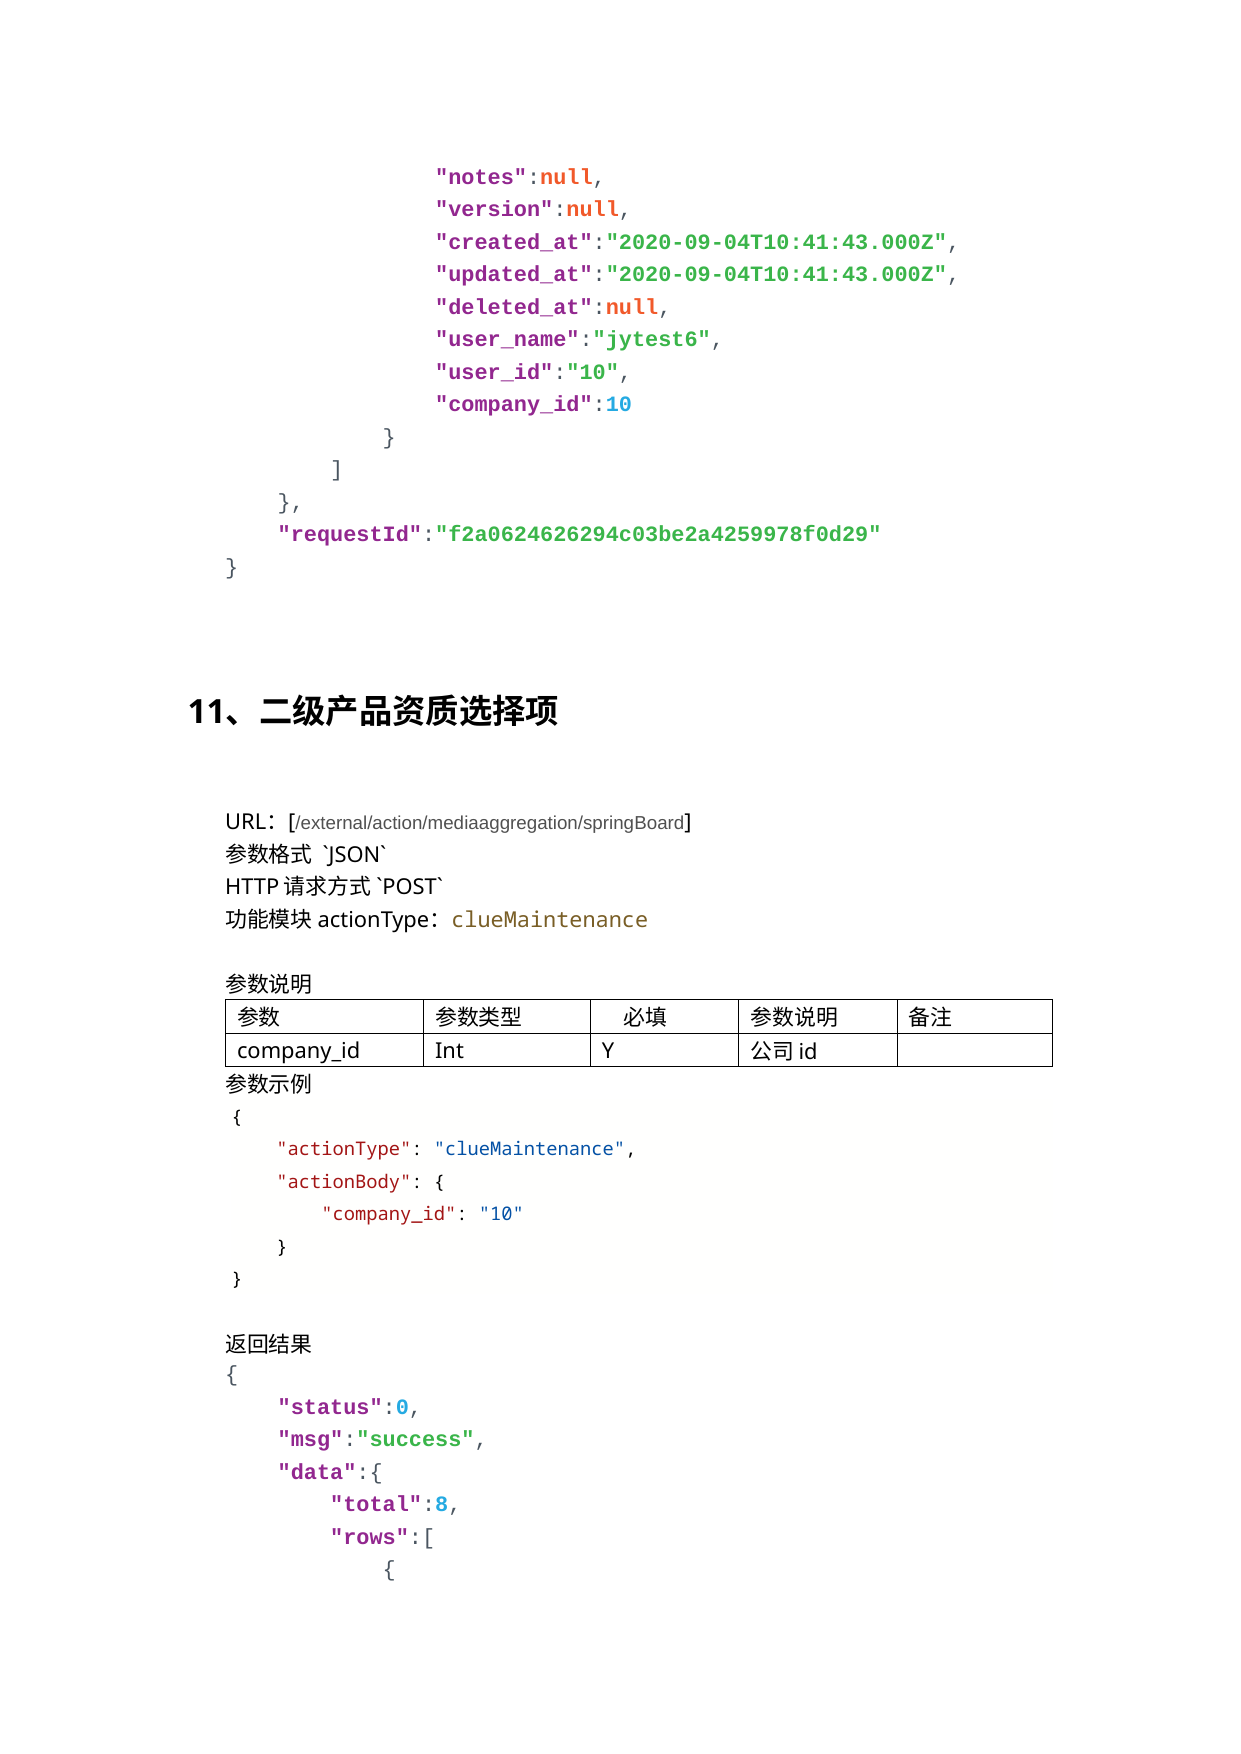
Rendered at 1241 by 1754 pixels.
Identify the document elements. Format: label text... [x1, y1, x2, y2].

text } [231, 1229, 1053, 1262]
text 功能模块 actionType：clueMaintenance [187, 901, 1053, 934]
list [225, 162, 1053, 584]
subtitle 11、二级产品资质选择项 [187, 677, 1053, 742]
table_cell Int [424, 1034, 590, 1066]
table_cell Y [591, 1034, 738, 1066]
text } [231, 1262, 1053, 1294]
table_cell 公司id [739, 1034, 897, 1066]
text "actionType": "clueMaintenance", [231, 1132, 1053, 1164]
list URL：[/external/action/mediaaggregation/springBoard] [225, 804, 1053, 836]
text { [231, 1099, 1053, 1132]
list HTTP请求方式 `POST` [225, 869, 1053, 901]
table_header 必填 [591, 1000, 738, 1032]
table_header 参数 [226, 1000, 423, 1032]
table_header 备注 [898, 1000, 1052, 1032]
list 参数格式 `JSON` [225, 836, 1053, 869]
text "company_id": "10" [231, 1197, 1053, 1229]
text "actionBody": { [231, 1164, 1053, 1197]
table_header 参数类型 [424, 1000, 590, 1032]
list 参数示例 [225, 1067, 1053, 1099]
table_cell [898, 1034, 1052, 1066]
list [225, 1359, 1053, 1587]
list 返回结果 [225, 1327, 1053, 1359]
table_cell company_id [226, 1034, 423, 1066]
table_header 参数说明 [739, 1000, 897, 1032]
text 参数说明 [187, 966, 1053, 999]
